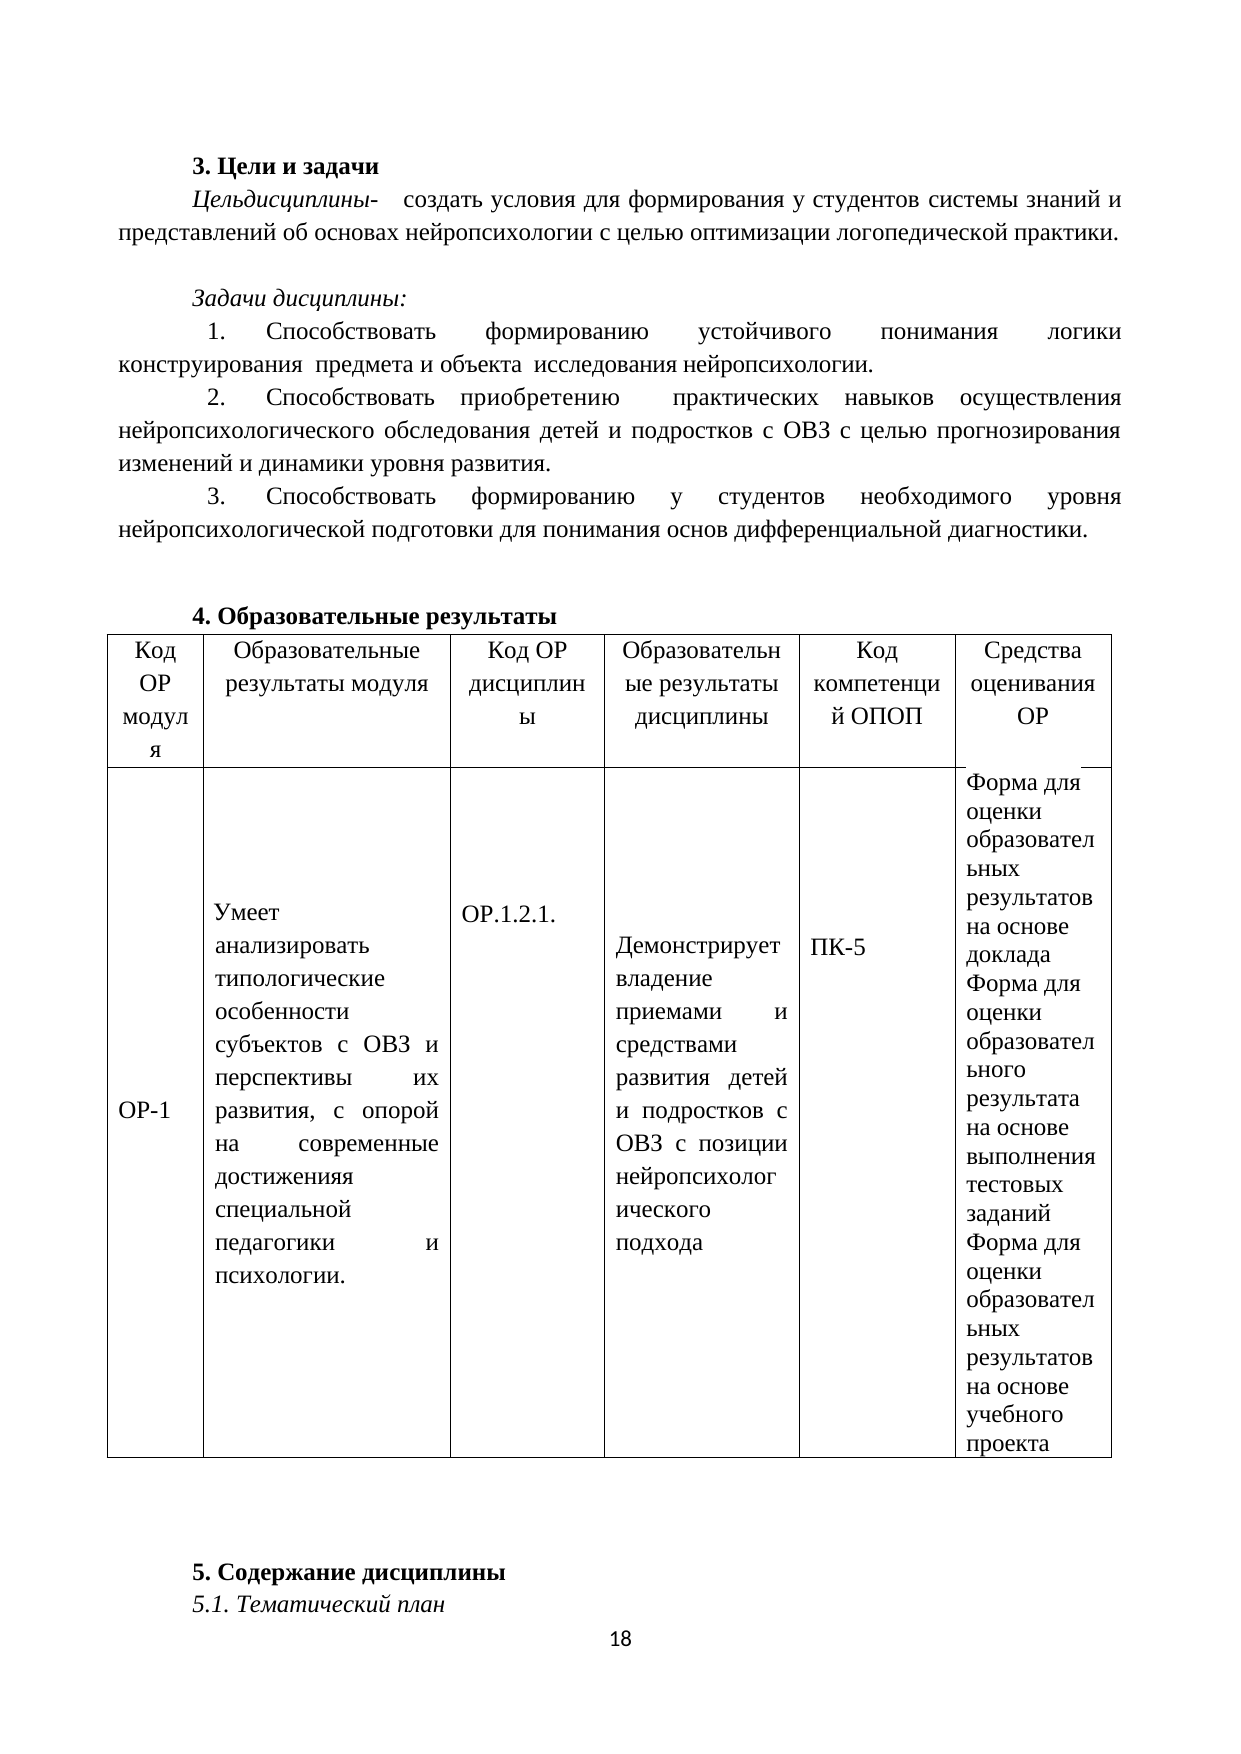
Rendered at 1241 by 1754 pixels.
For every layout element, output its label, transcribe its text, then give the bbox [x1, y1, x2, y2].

table_cell ОР.1.2.1. [451, 768, 604, 1457]
table_cell ОР-1 [108, 768, 203, 1457]
table_cell Умеет анализировать типологические особенности субъектов с ОВЗ и перспективы их развития, с опорой на современные достиженияя специальной педагогики и психологии. [204, 768, 450, 1457]
list Способствовать формированию устойчивого понимания логики конструирования предмета и объекта исследования нейропсихологии. [118, 316, 1122, 378]
text 4. Образовательные результаты [118, 601, 1122, 630]
table_cell Форма для оценки образовательных результатов на основе доклада Форма для оценки образовательного результата на основе выполнения тестовых заданий Форма для оценки образовательных результатов на основе учебного проекта [956, 768, 1111, 1457]
table_header Код компетенций ОПОП [800, 635, 955, 766]
text 5.1. Тематический план [118, 1589, 1122, 1618]
table_cell ПК-5 [800, 768, 955, 1457]
table_header Код ОР дисциплины [451, 635, 604, 766]
table_header Образовательные результаты модуля [204, 635, 450, 766]
list Способствовать формированию у студентов необходимого уровня нейропсихологической подготовки для понимания основ дифференциальной диагностики. [118, 481, 1122, 543]
table_cell Демонстрирует владение приемами и средствами развития детей и подростков с ОВЗ с позиции нейропсихологического подхода [605, 768, 799, 1457]
text 3. Цели и задачи [118, 151, 1122, 180]
table_header Код ОР модуля [108, 635, 203, 766]
text Цельдисциплины- создать условия для формирования у студентов системы знаний и представлений об основах нейропсихологии с целью оптимизации логопедической практики. [118, 184, 1122, 246]
text Задачи дисциплины: [118, 283, 1122, 312]
text 5. Содержание дисциплины [118, 1557, 1122, 1585]
table_header Образовательные результаты дисциплины [605, 635, 799, 766]
table_header Средства оценивания ОР [956, 635, 1111, 766]
list Способствовать приобретению практических навыков осуществления нейропсихологического обследования детей и подростков с ОВЗ с целью прогнозирования изменений и динамики уровня развития. [118, 382, 1122, 477]
